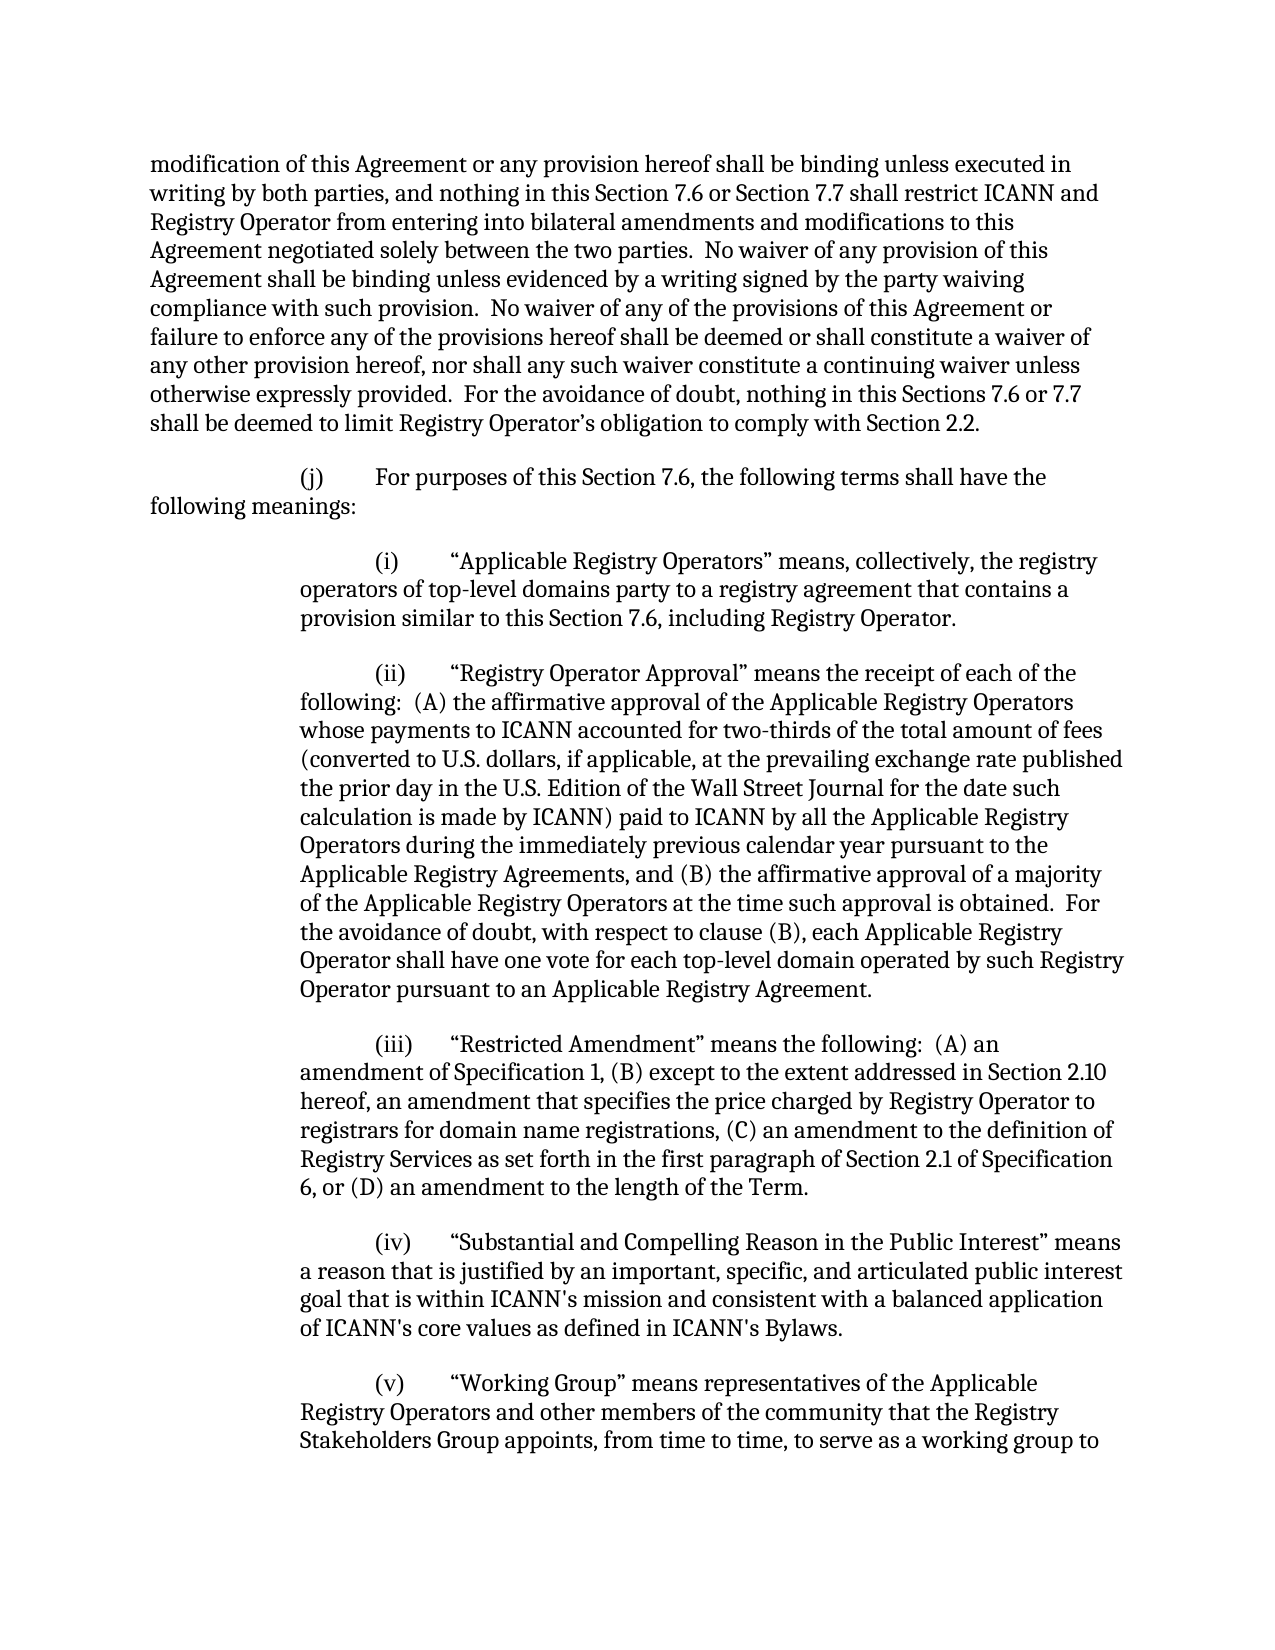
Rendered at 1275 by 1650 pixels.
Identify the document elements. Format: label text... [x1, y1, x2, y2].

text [300, 1368, 1125, 1455]
text “Applicable Registry Operators” means, collectively, the registry operators of top-level domains party to a registry agreement that contains a provision similar to this Section 7.6, including Registry Operator. [300, 546, 1125, 633]
text “Substantial and Compelling Reason in the Public Interest” means a reason that is justified by an important, specific, and articulated public interest goal that is within ICANN's mission and consistent with a balanced application of ICANN's core values as defined in ICANN's Bylaws. [300, 1227, 1125, 1343]
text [150, 150, 1125, 437]
text For purposes of this Section 7.6, the following terms shall have the following meanings: [150, 462, 1125, 521]
text “Registry Operator Approval” means the receipt of each of the following: (A) the affirmative approval of the Applicable Registry Operators whose payments to ICANN accounted for two-thirds of the total amount of fees (converted to U.S. dollars, if applicable, at the prevailing exchange rate published the prior day in the U.S. Edition of the Wall Street Journal for the date such calculation is made by ICANN) paid to ICANN by all the Applicable Registry Operators during the immediately previous calendar year pursuant to the Applicable Registry Agreements, and (B) the affirmative approval of a majority of the Applicable Registry Operators at the time such approval is obtained. For the avoidance of doubt, with respect to clause (B), each Applicable Registry Operator shall have one vote for each top-level domain operated by such Registry Operator pursuant to an Applicable Registry Agreement. [300, 658, 1125, 1004]
text “Restricted Amendment” means the following: (A) an amendment of Specification 1, (B) except to the extent addressed in Section 2.10 hereof, an amendment that specifies the price charged by Registry Operator to registrars for domain name registrations, (C) an amendment to the definition of Registry Services as set forth in the first paragraph of Section 2.1 of Specification 6, or (D) an amendment to the length of the Term. [300, 1029, 1125, 1202]
